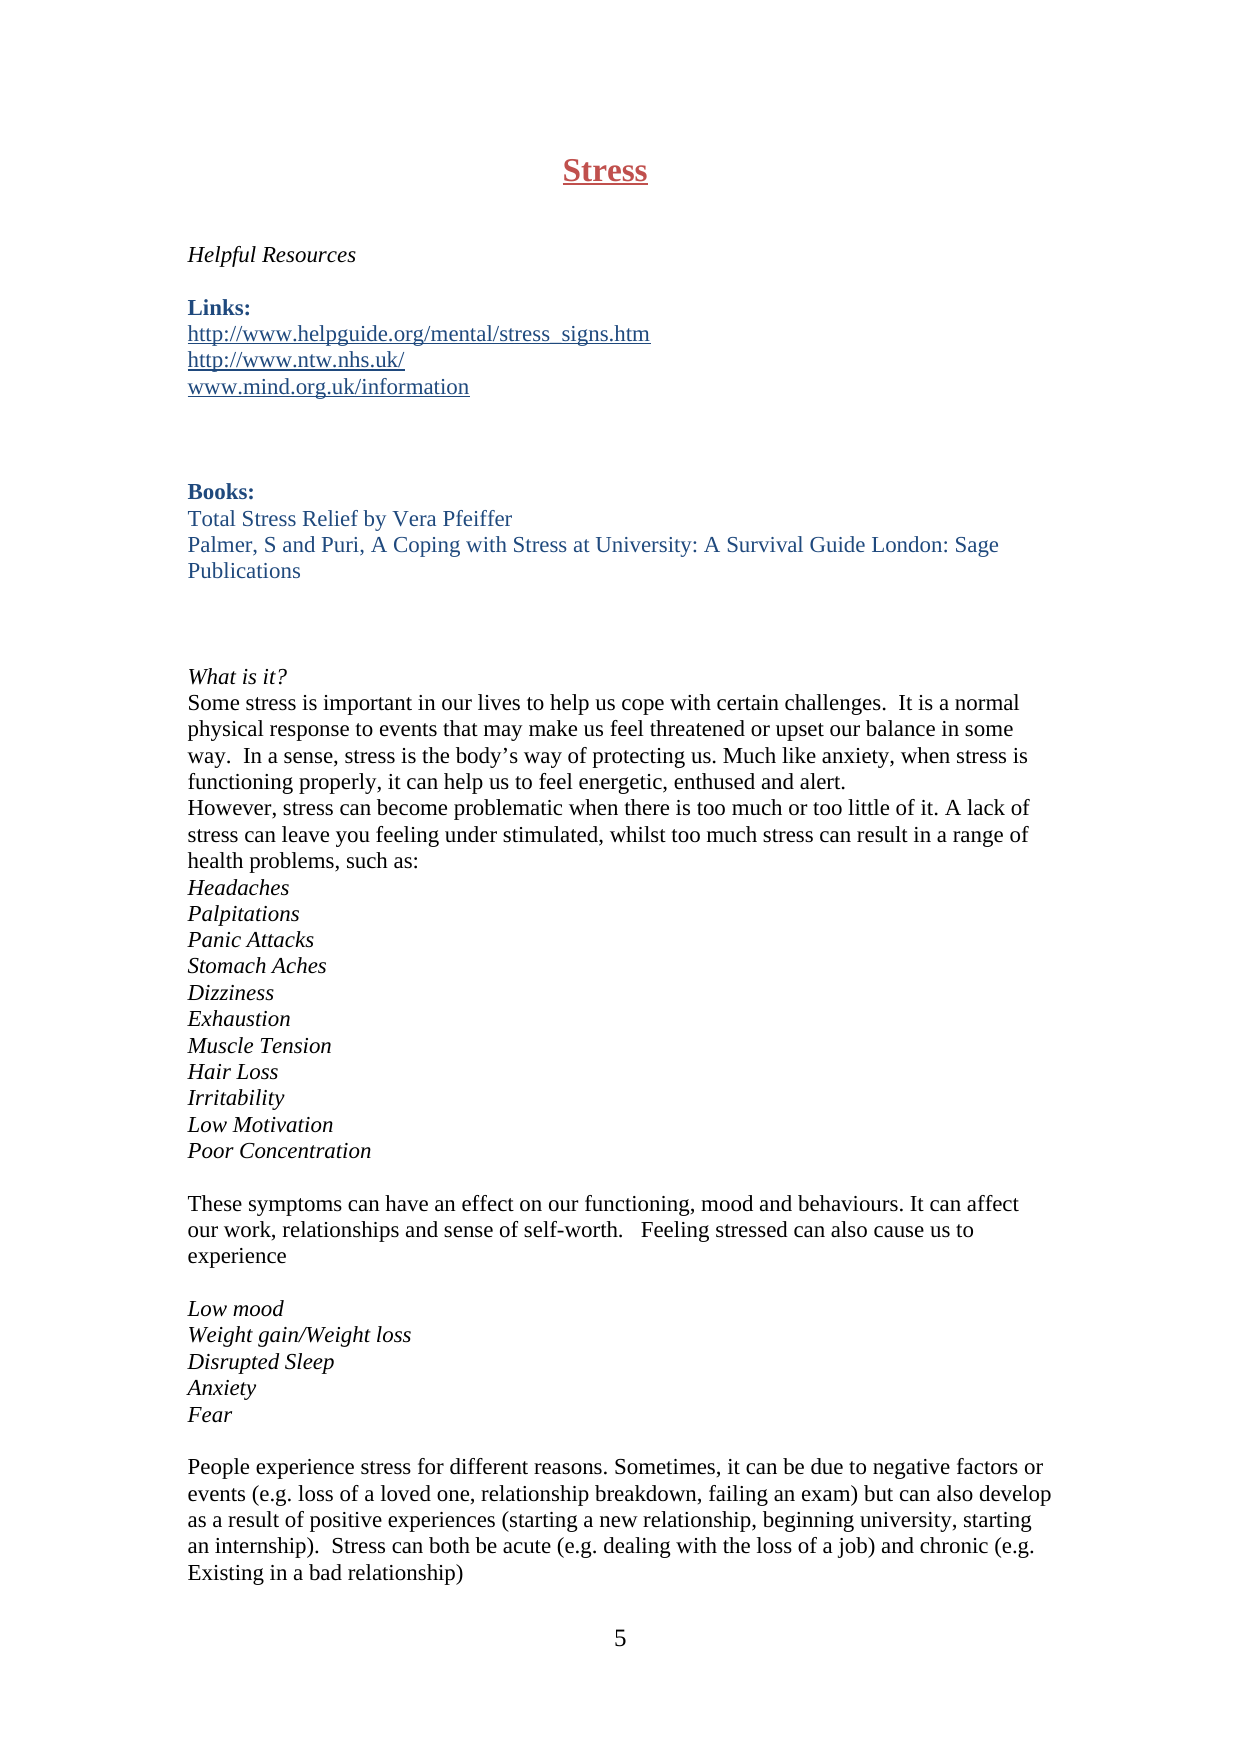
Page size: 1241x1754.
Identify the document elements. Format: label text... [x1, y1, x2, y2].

text However, stress can become problematic when there is too much or too little of it. A lack of stress can leave you feeling under stimulated, whilst too much stress can result in a range of health problems, such as: [187, 794, 1053, 873]
text Poor Concentration [187, 1137, 1053, 1163]
text Total Stress Relief by Vera Pfeiffer [187, 504, 1053, 531]
text Helpful Resources [187, 241, 1053, 267]
text Links: [187, 294, 1053, 320]
text Headaches [187, 873, 1053, 900]
text Hair Loss [187, 1058, 1053, 1084]
text Books: [187, 478, 1053, 504]
text Dizziness [187, 979, 1053, 1005]
text Muscle Tension [187, 1032, 1053, 1058]
text Palmer, S and Puri, A Coping with Stress at University: A Survival Guide London: Sage Publications [187, 531, 1053, 584]
text Low Motivation [187, 1111, 1053, 1137]
text Stress [562, 150, 1053, 188]
text Anxiety [187, 1374, 1053, 1401]
text Panic Attacks [187, 926, 1053, 953]
text What is it? [187, 663, 1053, 689]
text Disrupted Sleep [187, 1348, 1053, 1374]
text People experience stress for different reasons. Sometimes, it can be due to negative factors or events (e.g. loss of a loved one, relationship breakdown, failing an exam) but can also develop as a result of positive experiences (starting a new relationship, beginning university, starting an internship). Stress can both be acute (e.g. dealing with the loss of a job) and chronic (e.g. Existing in a bad relationship) [187, 1453, 1053, 1585]
text http://www.helpguide.org/mental/stress_signs.htm [187, 320, 1053, 346]
text Weight gain/Weight loss [187, 1322, 1053, 1348]
text Palpitations [187, 900, 1053, 926]
text Fear [187, 1401, 1053, 1427]
text http://www.ntw.nhs.uk/ [187, 346, 1053, 373]
text These symptoms can have an effect on our functioning, mood and behaviours. It can affect our work, relationships and sense of self-worth. Feeling stressed can also cause us to experience [187, 1190, 1053, 1269]
text www.mind.org.uk/information [187, 373, 1053, 399]
text Some stress is important in our lives to help us cope with certain challenges. It is a normal physical response to events that may make us feel threatened or upset our balance in some way. In a sense, stress is the body’s way of protecting us. Much like anxiety, when stress is functioning properly, it can help us to feel energetic, enthused and alert. [187, 689, 1053, 794]
text Stomach Aches [187, 953, 1053, 979]
text Low mood [187, 1295, 1053, 1322]
text Exhaustion [187, 1005, 1053, 1032]
text Irritability [187, 1084, 1053, 1111]
